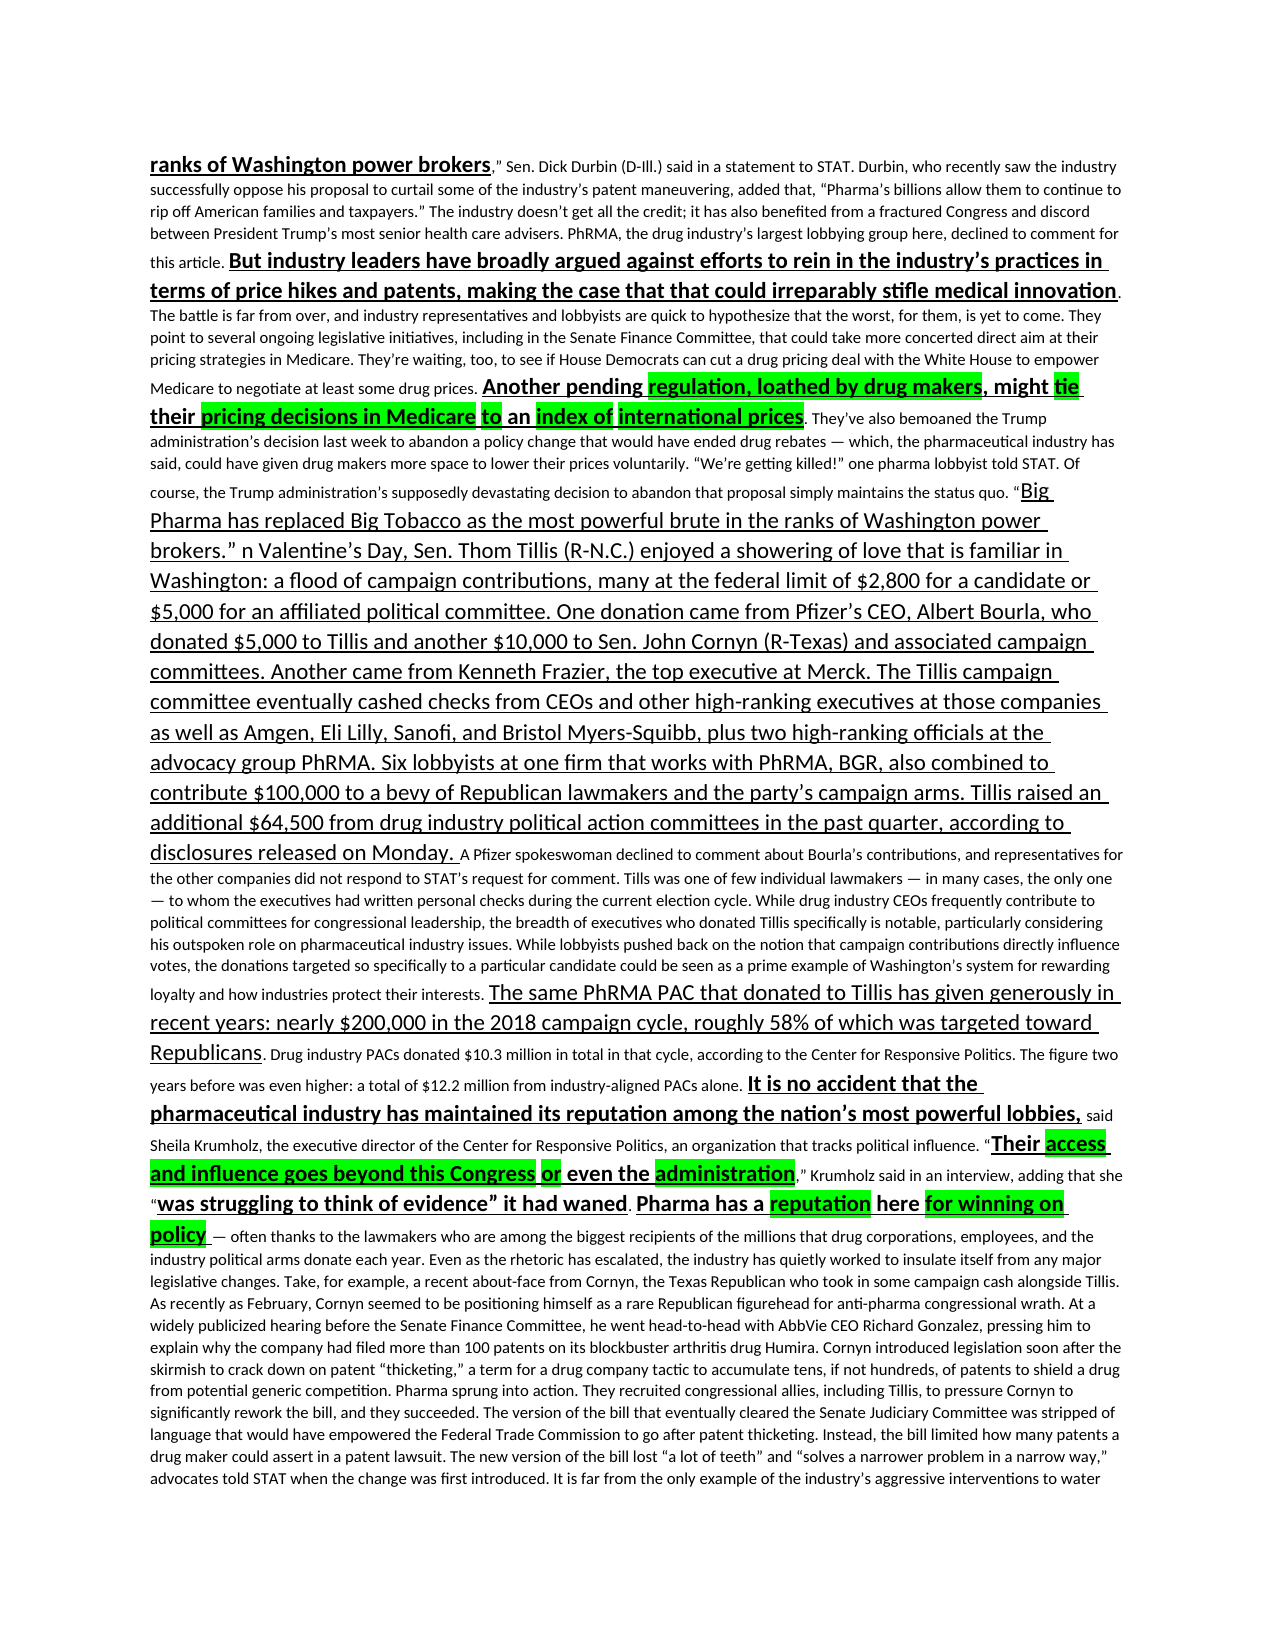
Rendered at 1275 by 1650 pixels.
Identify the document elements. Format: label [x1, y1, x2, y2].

text [150, 150, 1125, 1488]
